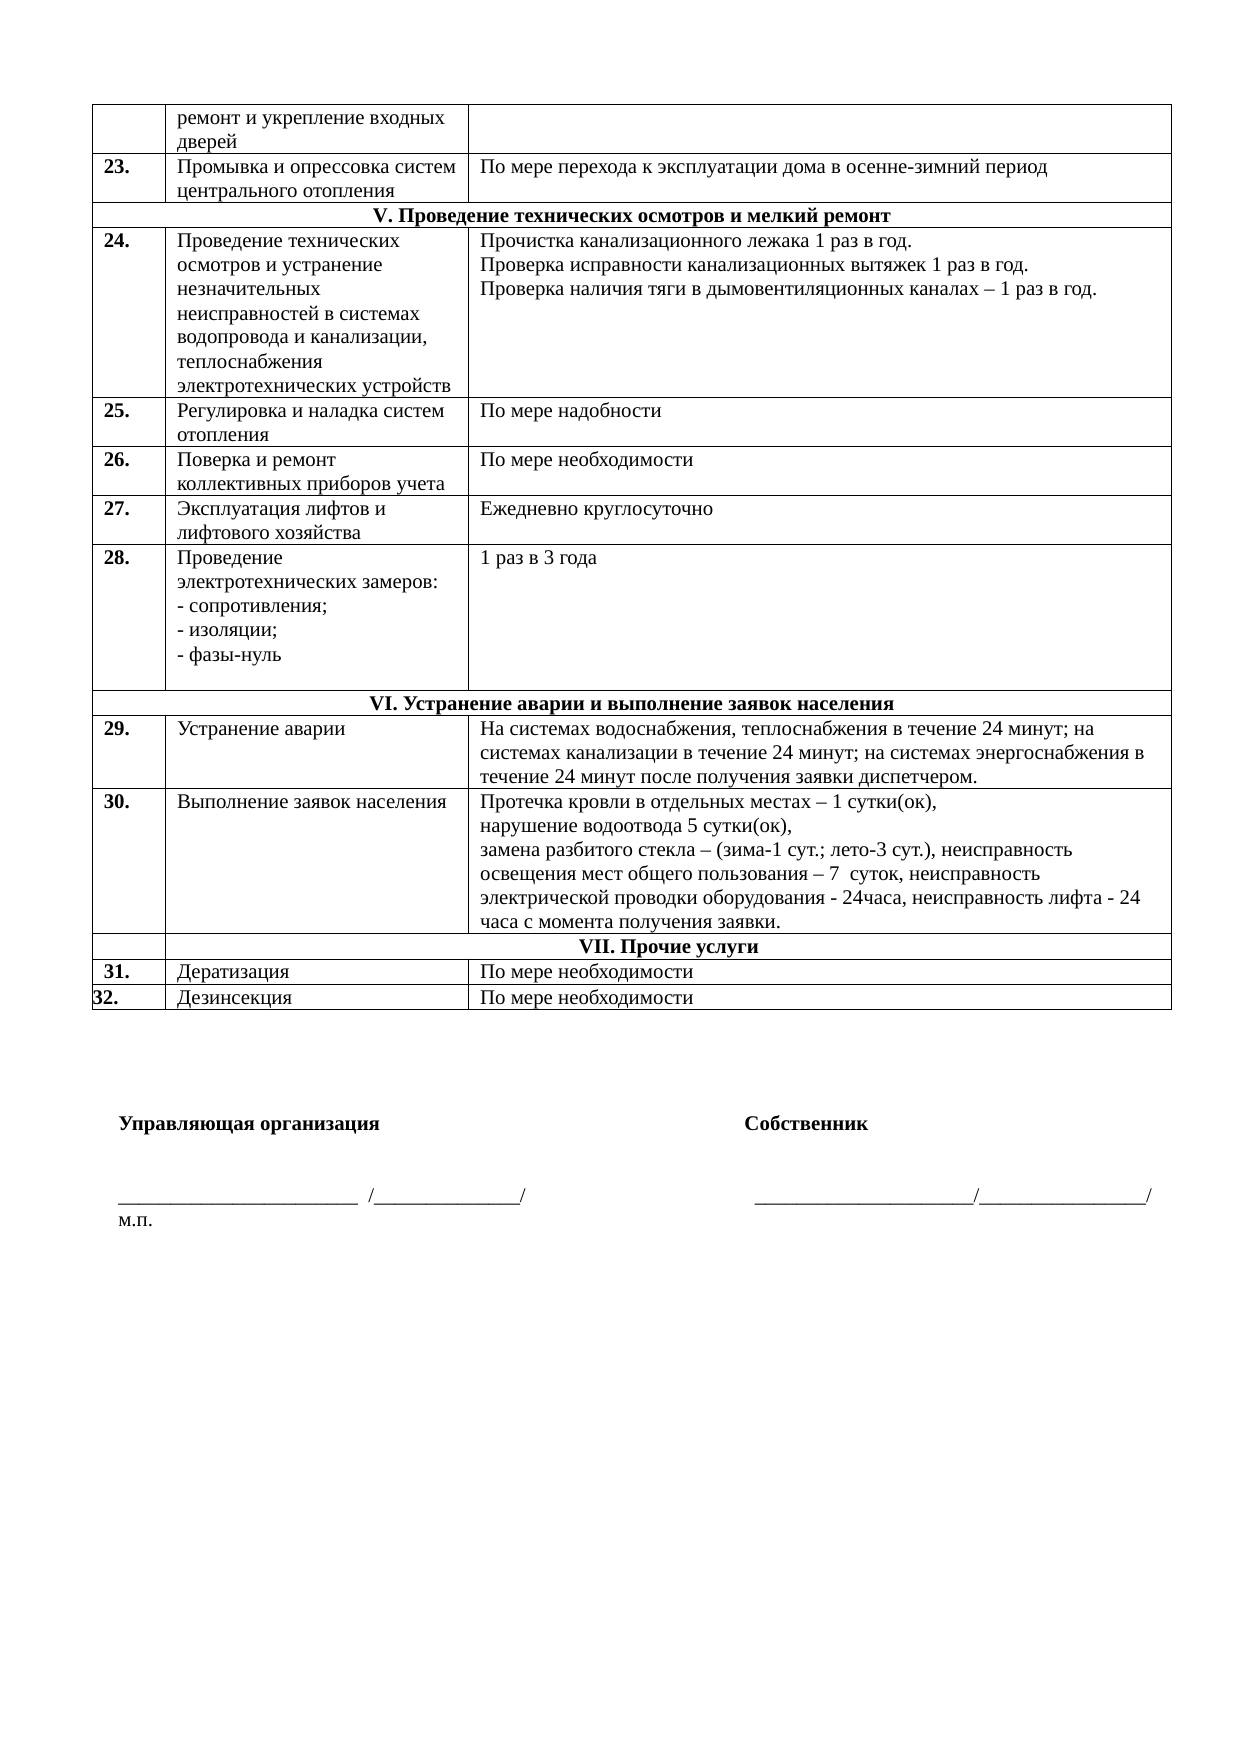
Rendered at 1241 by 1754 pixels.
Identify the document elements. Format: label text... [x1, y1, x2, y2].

table_cell Проведение электротехнических замеров: - сопротивления; - изоляции; - фазы-нуль [166, 545, 468, 689]
table_cell По мере перехода к эксплуатации дома в осенне-зимний период [469, 154, 1171, 202]
table_cell Дератизация [166, 960, 468, 983]
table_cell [166, 105, 468, 153]
table_cell 1 раз в 3 года [469, 545, 1171, 689]
table_cell Протечка кровли в отдельных местах – 1 сутки(ок), нарушение водоотвода 5 сутки(ок), замена разбитого стекла – (зима-1 сут.; лето-3 сут.), неисправность освещения мест общего пользования – 7 суток, неисправность электрической проводки оборудования - 24часа, неисправность лифта - 24 часа с момента получения заявки. [469, 789, 1171, 933]
table_cell [93, 105, 165, 153]
table_cell [93, 960, 165, 983]
table_cell [93, 154, 165, 202]
table_cell Дезинсекция [166, 985, 468, 1009]
table_cell Проведение технических осмотров и устранение незначительных неисправностей в системах водопровода и канализации, теплоснабжения электротехнических устройств [166, 228, 468, 397]
table_cell [93, 985, 165, 1009]
table_cell [93, 716, 165, 788]
table_cell VII. Прочие услуги [166, 934, 1171, 958]
text м.п. [118, 1207, 1181, 1231]
table_cell [93, 398, 165, 446]
table_cell По мере необходимости [469, 985, 1171, 1009]
table_cell [93, 496, 165, 544]
table_cell Прочистка канализационного лежака 1 раз в год. Проверка исправности канализационных вытяжек 1 раз в год. Проверка наличия тяги в дымовентиляционных каналах – 1 раз в год. [469, 228, 1171, 397]
table_cell Эксплуатация лифтов и лифтового хозяйства [166, 496, 468, 544]
table_cell На системах водоснабжения, теплоснабжения в течение 24 минут; на системах канализации в течение 24 минут; на системах энергоснабжения в течение 24 минут после получения заявки диспетчером. [469, 716, 1171, 788]
table_cell [93, 228, 165, 397]
table_cell Поверка и ремонт коллективных приборов учета [166, 447, 468, 495]
table_cell Промывка и опрессовка систем центрального отопления [166, 154, 468, 202]
table_cell Устранение аварии [166, 716, 468, 788]
table_cell По мере необходимости [469, 960, 1171, 983]
table_cell Регулировка и наладка систем отопления [166, 398, 468, 446]
table_cell По мере надобности [469, 398, 1171, 446]
table_cell VI. Устранение аварии и выполнение заявок населения [93, 691, 1171, 715]
table_cell V. Проведение технических осмотров и мелкий ремонт [93, 203, 1171, 227]
table_cell [93, 789, 165, 933]
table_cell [469, 105, 1171, 153]
table_cell [93, 545, 165, 689]
table_cell По мере необходимости [469, 447, 1171, 495]
table_cell Ежедневно круглосуточно [469, 496, 1171, 544]
table_cell [93, 934, 165, 958]
text Управляющая организация Собственник [118, 1111, 1181, 1135]
table_cell Выполнение заявок населения [166, 789, 468, 933]
table_cell [93, 447, 165, 495]
text _______________________ /______________/ _____________________/________________/ [118, 1183, 1181, 1207]
